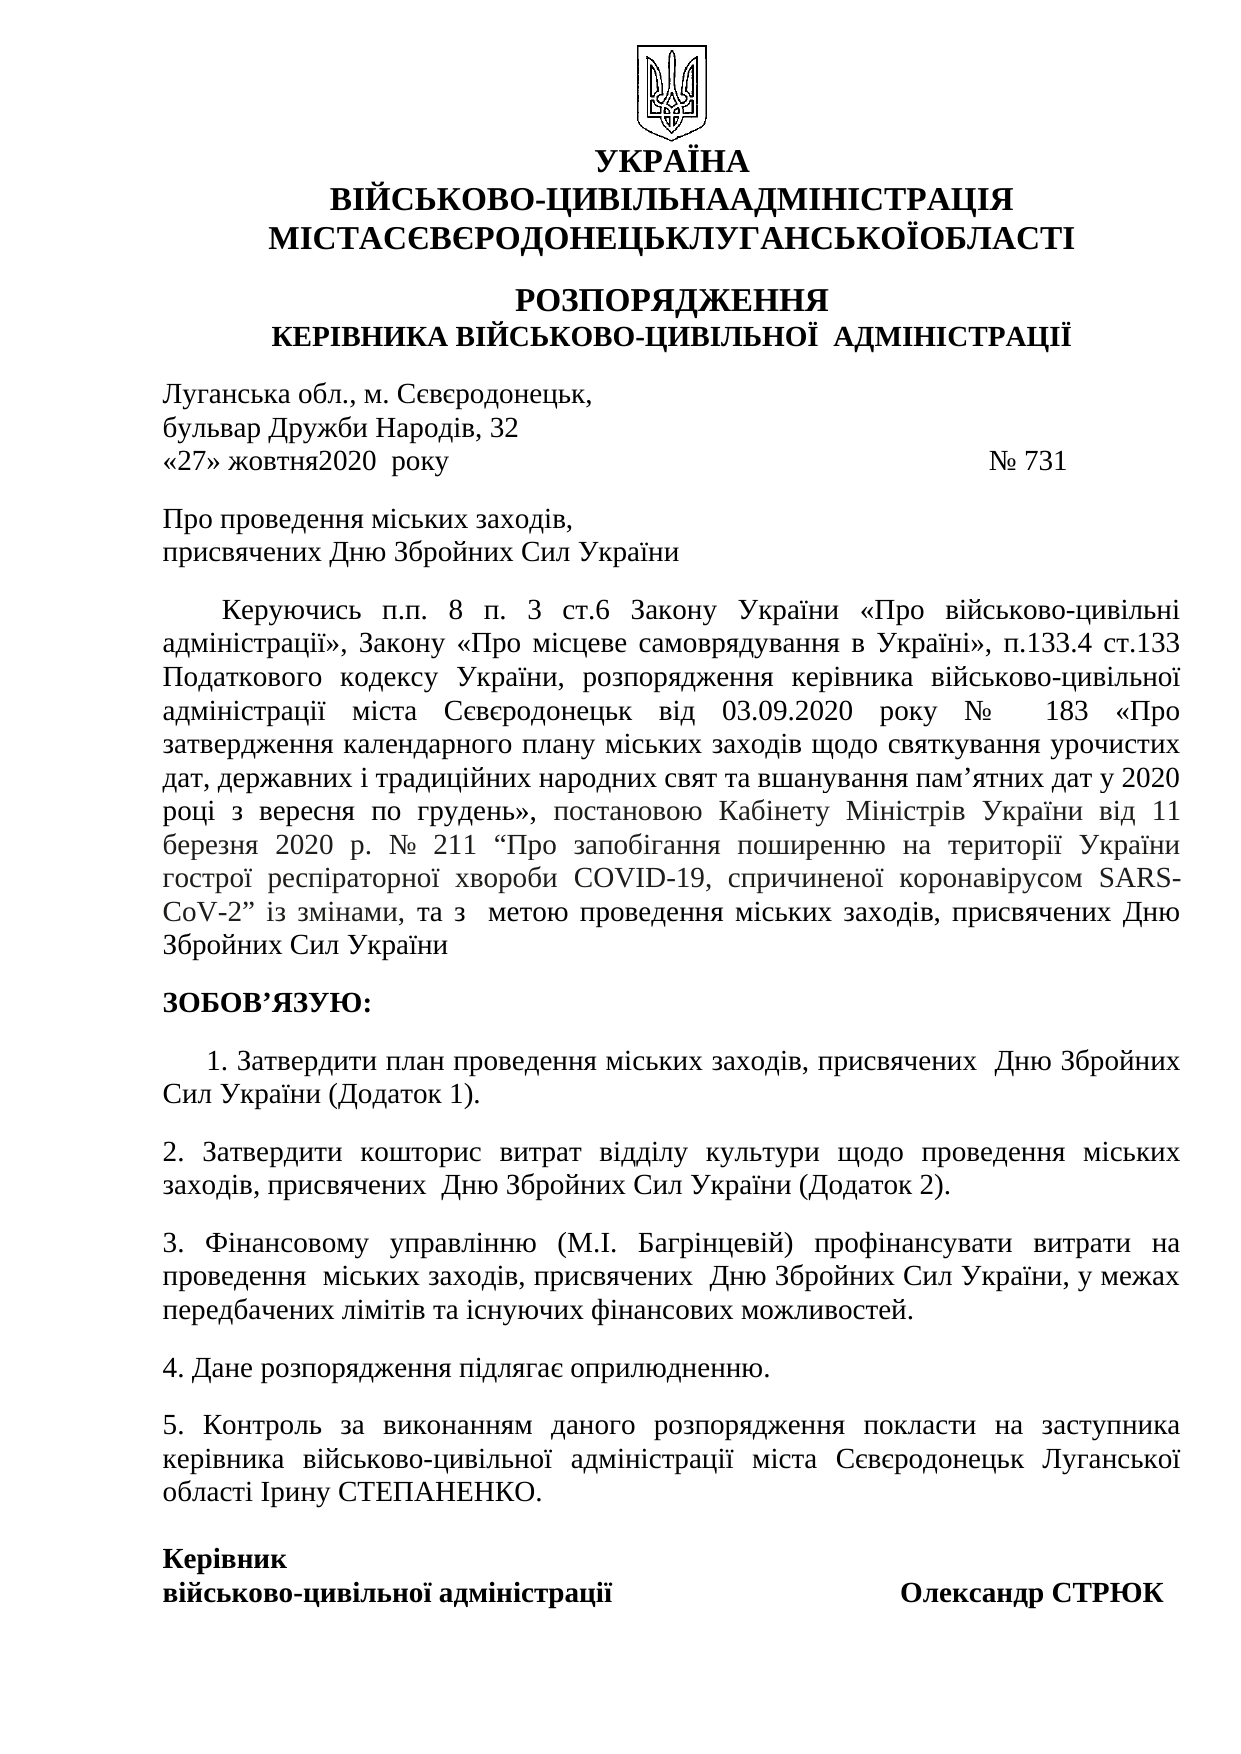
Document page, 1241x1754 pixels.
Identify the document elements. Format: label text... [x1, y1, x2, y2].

text 3. Фінансовому управлінню (М.І. Багрінцевій) профінансувати витрати на проведення міських заходів, присвячених Дню Збройних Сил України, у межах передбачених лімітів та існуючих фінансових можливостей. [162, 1225, 1181, 1326]
text ВІЙСЬКОВО-ЦИВІЛЬНААДМІНІСТРАЦІЯ [162, 179, 1181, 218]
text 4. Дане розпорядження підлягає оприлюдненню. [162, 1350, 1181, 1383]
text 5. Контроль за виконанням даного розпорядження покласти на заступника керівника військово-цивільної адміністрації міста Сєвєродонецьк Луганської області Ірину СТЕПАНЕНКО. [162, 1407, 1181, 1508]
text 2. Затвердити кошторис витрат відділу культури щодо проведення міських заходів, присвячених Дню Збройних Сил України (Додаток 2). [162, 1134, 1181, 1201]
text військово-цивільної адміністрації Олександр СТРЮК [162, 1575, 1181, 1608]
text Керуючись п.п. 8 п. 3 ст.6 Закону України «Про військово-цивільні адміністрації», Закону «Про місцеве самоврядування в Україні», п.133.4 ст.133 Податкового кодексу України, розпорядження керівника військово-цивільної адміністрації міста Сєвєродонецьк від 03.09.2020 року № 183 «Про затвердження календарного плану міських заходів щодо святкування урочистих дат, державних і традиційних народних свят та вшанування пам’ятних дат у 2020 році з вересня по грудень», постановою Кабінету Міністрів України від 11 березня 2020 р. № 211 “Про запобігання поширенню на території України гострої респіраторної хвороби COVID-19, спричиненої коронавірусом SARS-CoV-2” із змінами, та з метою проведення міських заходів, присвячених Дню Збройних Сил України [162, 592, 1181, 961]
text «27» жовтня2020 року № 731 [162, 443, 1181, 477]
text РОЗПОРЯДЖЕННЯ [162, 280, 1181, 319]
text МІСТАСЄВЄРОДОНЕЦЬКЛУГАНСЬКОЇОБЛАСТІ [162, 218, 1181, 256]
text ЗОБОВ’ЯЗУЮ: [162, 985, 1181, 1019]
text Керівник [162, 1541, 1200, 1575]
text УКРАЇНА [162, 141, 1181, 179]
text 1. Затвердити план проведення міських заходів, присвячених Дню Збройних Сил України (Додаток 1). [162, 1043, 1181, 1110]
text Луганська обл., м. Сєвєродонецьк, [162, 376, 1181, 410]
text бульвар Дружби Народів, 32 [162, 410, 1181, 443]
text Про проведення міських заходів, [162, 501, 1181, 534]
text присвячених Дню Збройних Сил України [162, 534, 1181, 568]
text КЕРІВНИКА ВІЙСЬКОВО-ЦИВІЛЬНОЇ АДМІНІСТРАЦІЇ [162, 319, 1181, 352]
